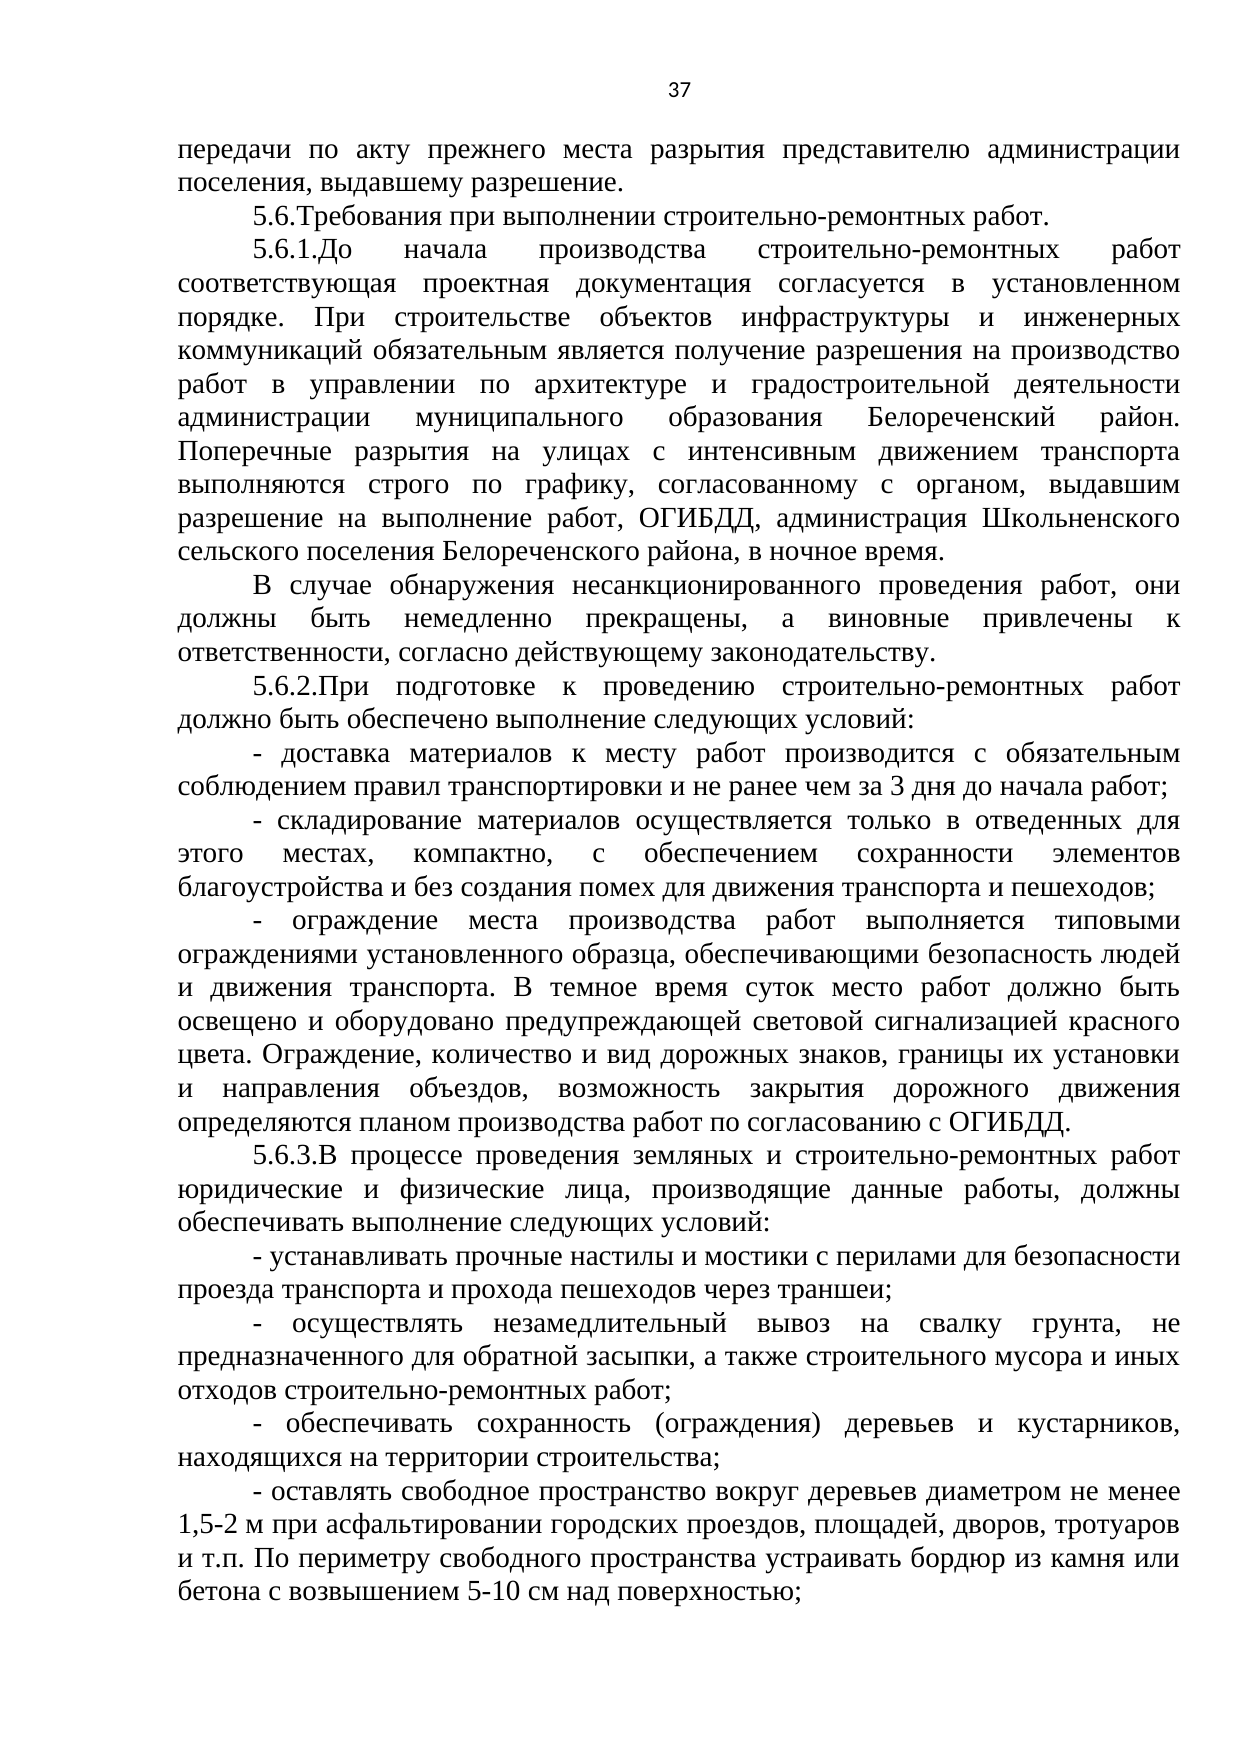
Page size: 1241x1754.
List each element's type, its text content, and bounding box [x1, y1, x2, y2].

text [177, 131, 1181, 198]
text 5.6.1.До начала производства строительно-ремонтных работ соответствующая проектная документация согласуется в установленном порядке. При строительстве объектов инфраструктуры и инженерных коммуникаций обязательным является получение разрешения на производство работ в управлении по архитектуре и градостроительной деятельности администрации муниципального образования Белореченский район. Поперечные разрытия на улицах с интенсивным движением транспорта выполняются строго по графику, согласованному с органом, выдавшим разрешение на выполнение работ, ОГИБДД, администрация Школьненского сельского поселения Белореченского района, в ночное время. [177, 232, 1181, 567]
text - устанавливать прочные настилы и мостики с перилами для безопасности проезда транспорта и прохода пешеходов через траншеи; [177, 1238, 1181, 1305]
text 5.6.2.При подготовке к проведению строительно-ремонтных работ должно быть обеспечено выполнение следующих условий: [177, 668, 1181, 735]
text - доставка материалов к месту работ производится с обязательным соблюдением правил транспортировки и не ранее чем за 3 дня до начала работ; [177, 735, 1181, 802]
text 5.6.3.В процессе проведения земляных и строительно-ремонтных работ юридические и физические лица, производящие данные работы, должны обеспечивать выполнение следующих условий: [177, 1137, 1181, 1238]
text - ограждение места производства работ выполняется типовыми ограждениями установленного образца, обеспечивающими безопасность людей и движения транспорта. В темное время суток место работ должно быть освещено и оборудовано предупреждающей световой сигнализацией красного цвета. Ограждение, количество и вид дорожных знаков, границы их установки и направления объездов, возможность закрытия дорожного движения определяются планом производства работ по согласованию с ОГИБДД. [177, 902, 1181, 1137]
text 5.6.Требования при выполнении строительно-ремонтных работ. [177, 198, 1181, 232]
text - оставлять свободное пространство вокруг деревьев диаметром не менее 1,5-2 м при асфальтировании городских проездов, площадей, дворов, тротуаров и т.п. По периметру свободного пространства устраивать бордюр из камня или бетона с возвышением 5-10 см над поверхностью; [177, 1473, 1181, 1607]
text - обеспечивать сохранность (ограждения) деревьев и кустарников, находящихся на территории строительства; [177, 1406, 1181, 1473]
text В случае обнаружения несанкционированного проведения работ, они должны быть немедленно прекращены, а виновные привлечены к ответственности, согласно действующему законодательству. [177, 567, 1181, 668]
text - осуществлять незамедлительный вывоз на свалку грунта, не предназначенного для обратной засыпки, а также строительного мусора и иных отходов строительно-ремонтных работ; [177, 1305, 1181, 1406]
text - складирование материалов осуществляется только в отведенных для этого местах, компактно, с обеспечением сохранности элементов благоустройства и без создания помех для движения транспорта и пешеходов; [177, 802, 1181, 902]
